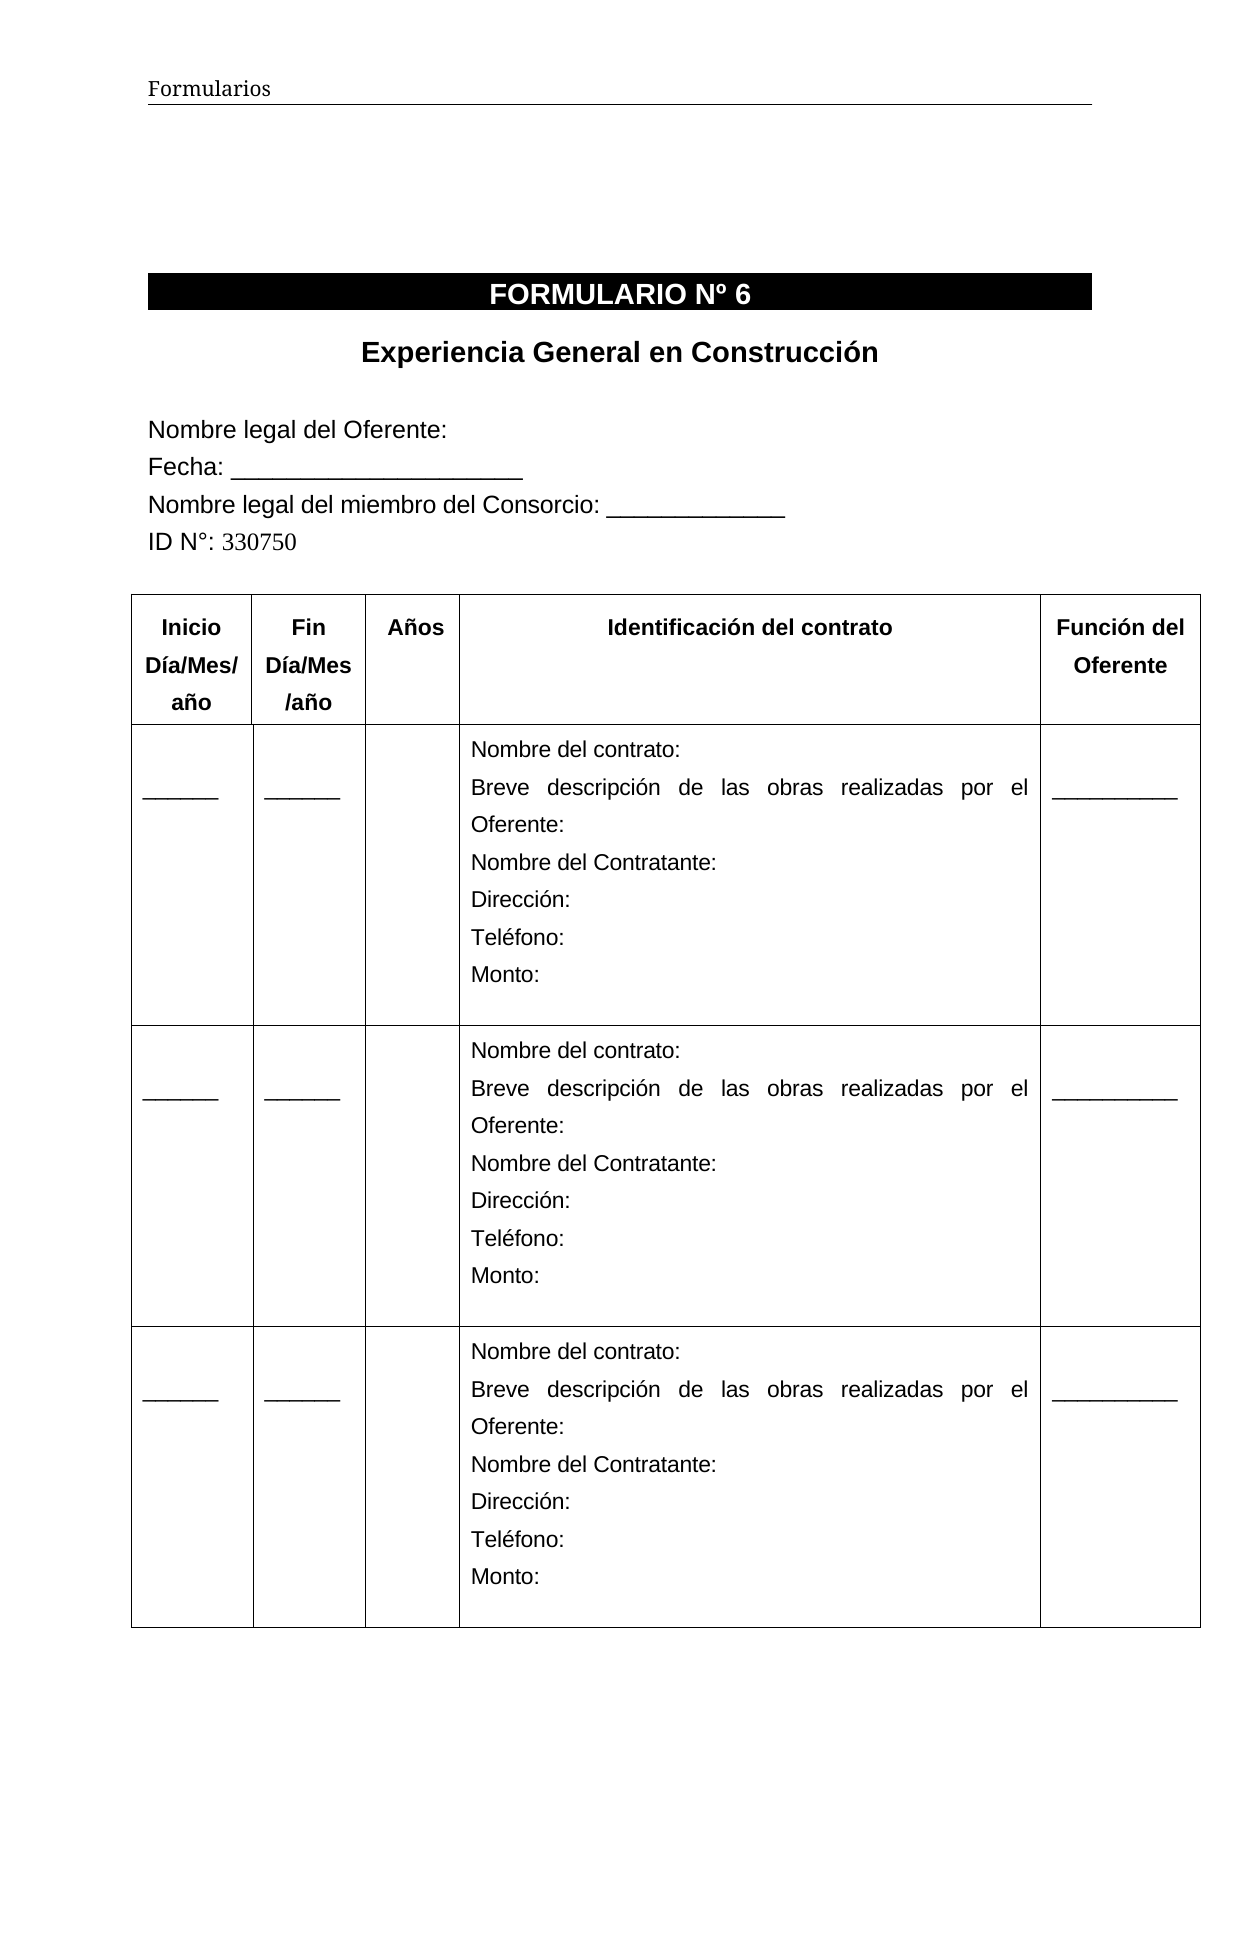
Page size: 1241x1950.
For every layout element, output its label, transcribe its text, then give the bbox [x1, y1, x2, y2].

table_cell __________ [1041, 1327, 1200, 1627]
text Nombre legal del Oferente: [148, 406, 1076, 443]
table_cell __________ [1041, 725, 1200, 1025]
table_header Identificación del contrato [460, 595, 1040, 724]
table_cell ______ [132, 725, 253, 1025]
table_cell __________ [1041, 1026, 1200, 1326]
table_cell ______ [132, 1327, 253, 1627]
table_cell ______ [254, 1327, 365, 1627]
table_cell [366, 725, 459, 1025]
table_cell Nombre del contrato: Breve descripción de las obras realizadas por el Oferente: Nombre del Contratante: Dirección: Teléfono: Monto: [460, 1026, 1040, 1326]
table_header Fin Día/Mes/año [252, 595, 365, 724]
subtitle Experiencia General en Construcción [148, 331, 1092, 368]
text ID N°: 330750 [148, 518, 1076, 556]
table_cell ______ [132, 1026, 253, 1326]
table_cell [460, 1327, 1040, 1627]
table_cell Nombre del contrato: Breve descripción de las obras realizadas por el Oferente: Nombre del Contratante: Dirección: Teléfono: Monto: [460, 725, 1040, 1025]
table_cell ______ [254, 725, 365, 1025]
text Nombre legal del miembro del Consorcio: _____________ [148, 481, 1076, 518]
table_cell [366, 1026, 459, 1326]
text Fecha: _____________________ [148, 443, 1076, 481]
table_cell ______ [254, 1026, 365, 1326]
table_cell [366, 1327, 459, 1627]
table_header Años [366, 595, 459, 724]
subtitle FORMULARIO Nº 6 [148, 273, 1092, 310]
table_header Función del Oferente [1041, 595, 1200, 724]
table_header Inicio Día/Mes/año [132, 595, 251, 724]
